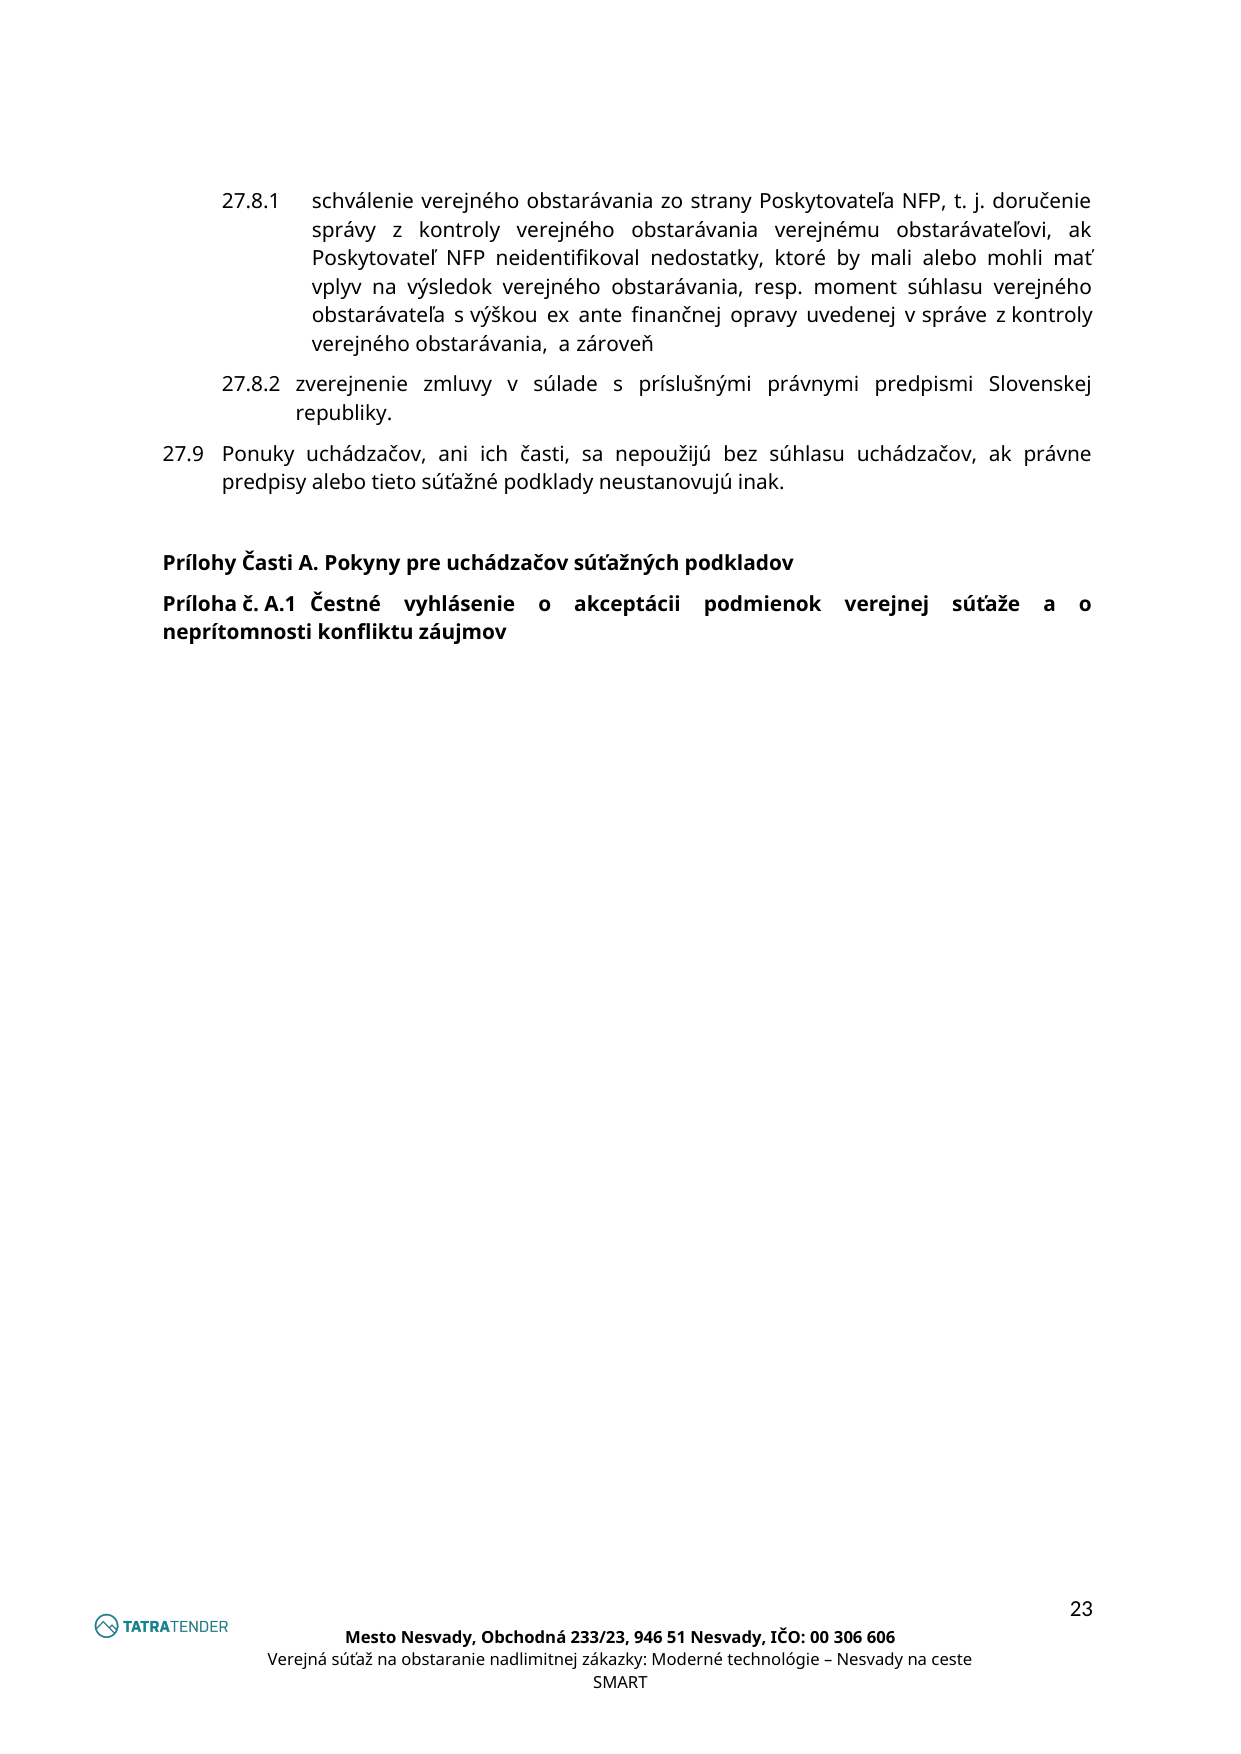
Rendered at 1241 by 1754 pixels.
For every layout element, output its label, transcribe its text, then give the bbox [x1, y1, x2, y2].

picture [92, 1602, 239, 1647]
subtitle schválenie verejného obstarávania zo strany Poskytovateľa NFP, t. j. doručenie správy z kontroly verejného obstarávania verejnému obstarávateľovi, ak Poskytovateľ NFP neidentifikoval nedostatky, ktoré by mali alebo mohli mať vplyv na výsledok verejného obstarávania, resp. moment súhlasu verejného obstarávateľa s výškou ex ante finančnej opravy uvedenej v správe z kontroly verejného obstarávania, a zároveň [222, 186, 1093, 357]
text Prílohy Časti A. Pokyny pre uchádzačov súťažných podkladov [162, 548, 1093, 576]
subtitle zverejnenie zmluvy v súlade s príslušnými právnymi predpismi Slovenskej republiky. [222, 369, 1093, 426]
text Príloha č. A.1 Čestné vyhlásenie o akceptácii podmienok verejnej súťaže a o neprítomnosti konfliktu záujmov [162, 589, 1093, 646]
subtitle Ponuky uchádzačov, ani ich časti, sa nepoužijú bez súhlasu uchádzačov, ak právne predpisy alebo tieto súťažné podklady neustanovujú inak. [162, 439, 1093, 496]
